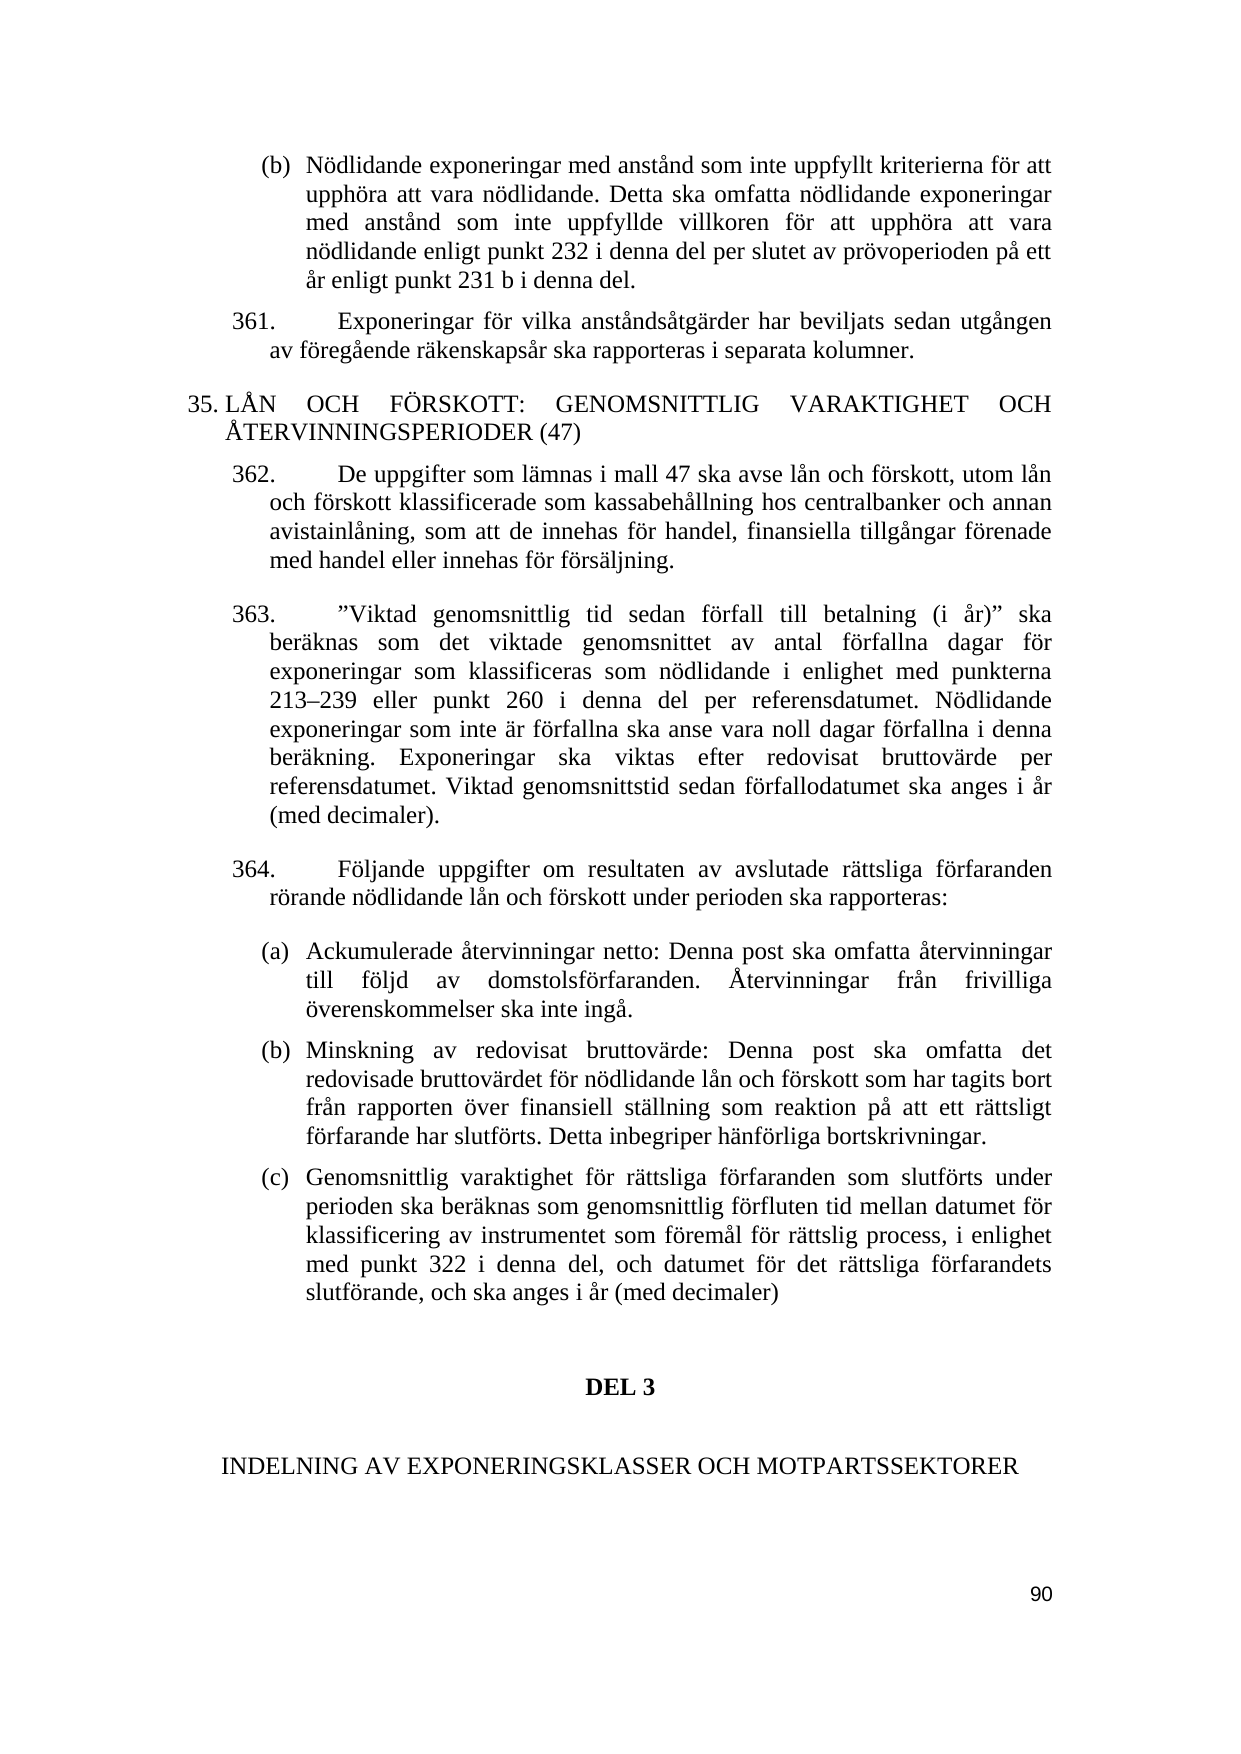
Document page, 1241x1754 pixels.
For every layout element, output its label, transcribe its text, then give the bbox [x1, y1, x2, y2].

subtitle Indelning av exponeringsklasser och motpartssektorer [187, 1451, 1053, 1480]
list Minskning av redovisat bruttovärde: Denna post ska omfatta det redovisade bruttovärdet för nödlidande lån och förskott som har tagits bort från rapporten över finansiell ställning som reaktion på att ett rättsligt förfarande har slutförts. Detta inbegriper hänförliga bortskrivningar. [261, 1035, 1053, 1150]
text Exponeringar för vilka anståndsåtgärder har beviljats sedan utgången av föregående räkenskapsår ska rapporteras i separata kolumner. [232, 306, 1053, 364]
list Ackumulerade återvinningar netto: Denna post ska omfatta återvinningar till följd av domstolsförfaranden. Återvinningar från frivilliga överenskommelser ska inte ingå. [261, 936, 1053, 1022]
text ”Viktad genomsnittlig tid sedan förfall till betalning (i år)” ska beräknas som det viktade genomsnittet av antal förfallna dagar för exponeringar som klassificeras som nödlidande i enlighet med punkterna 213–239 eller punkt 260 i denna del per referensdatumet. Nödlidande exponeringar som inte är förfallna ska anse vara noll dagar förfallna i denna beräkning. Exponeringar ska viktas efter redovisat bruttovärde per referensdatumet. Viktad genomsnittstid sedan förfallodatumet ska anges i år (med decimaler). [232, 599, 1053, 829]
text Följande uppgifter om resultaten av avslutade rättsliga förfaranden rörande nödlidande lån och förskott under perioden ska rapporteras: [232, 854, 1053, 911]
text De uppgifter som lämnas i mall 47 ska avse lån och förskott, utom lån och förskott klassificerade som kassabehållning hos centralbanker och annan avistainlåning, som att de innehas för handel, finansiella tillgångar förenade med handel eller innehas för försäljning. [232, 459, 1053, 574]
list Nödlidande exponeringar med anstånd som inte uppfyllt kriterierna för att upphöra att vara nödlidande. Detta ska omfatta nödlidande exponeringar med anstånd som inte uppfyllde villkoren för att upphöra att vara nödlidande enligt punkt 232 i denna del per slutet av prövoperioden på ett år enligt punkt 231 b i denna del. [261, 150, 1053, 294]
text DEL 3 [187, 1372, 1053, 1401]
subtitle LÅN OCH FÖRSKOTT: GENOMSNITTLIG VARAKTIGHET OCH ÅTERVINNINGSPERIODER (47) [187, 389, 1053, 446]
list Genomsnittlig varaktighet för rättsliga förfaranden som slutförts under perioden ska beräknas som genomsnittlig förfluten tid mellan datumet för klassificering av instrumentet som föremål för rättslig process, i enlighet med punkt 322 i denna del, och datumet för det rättsliga förfarandets slutförande, och ska anges i år (med decimaler) [261, 1162, 1053, 1306]
